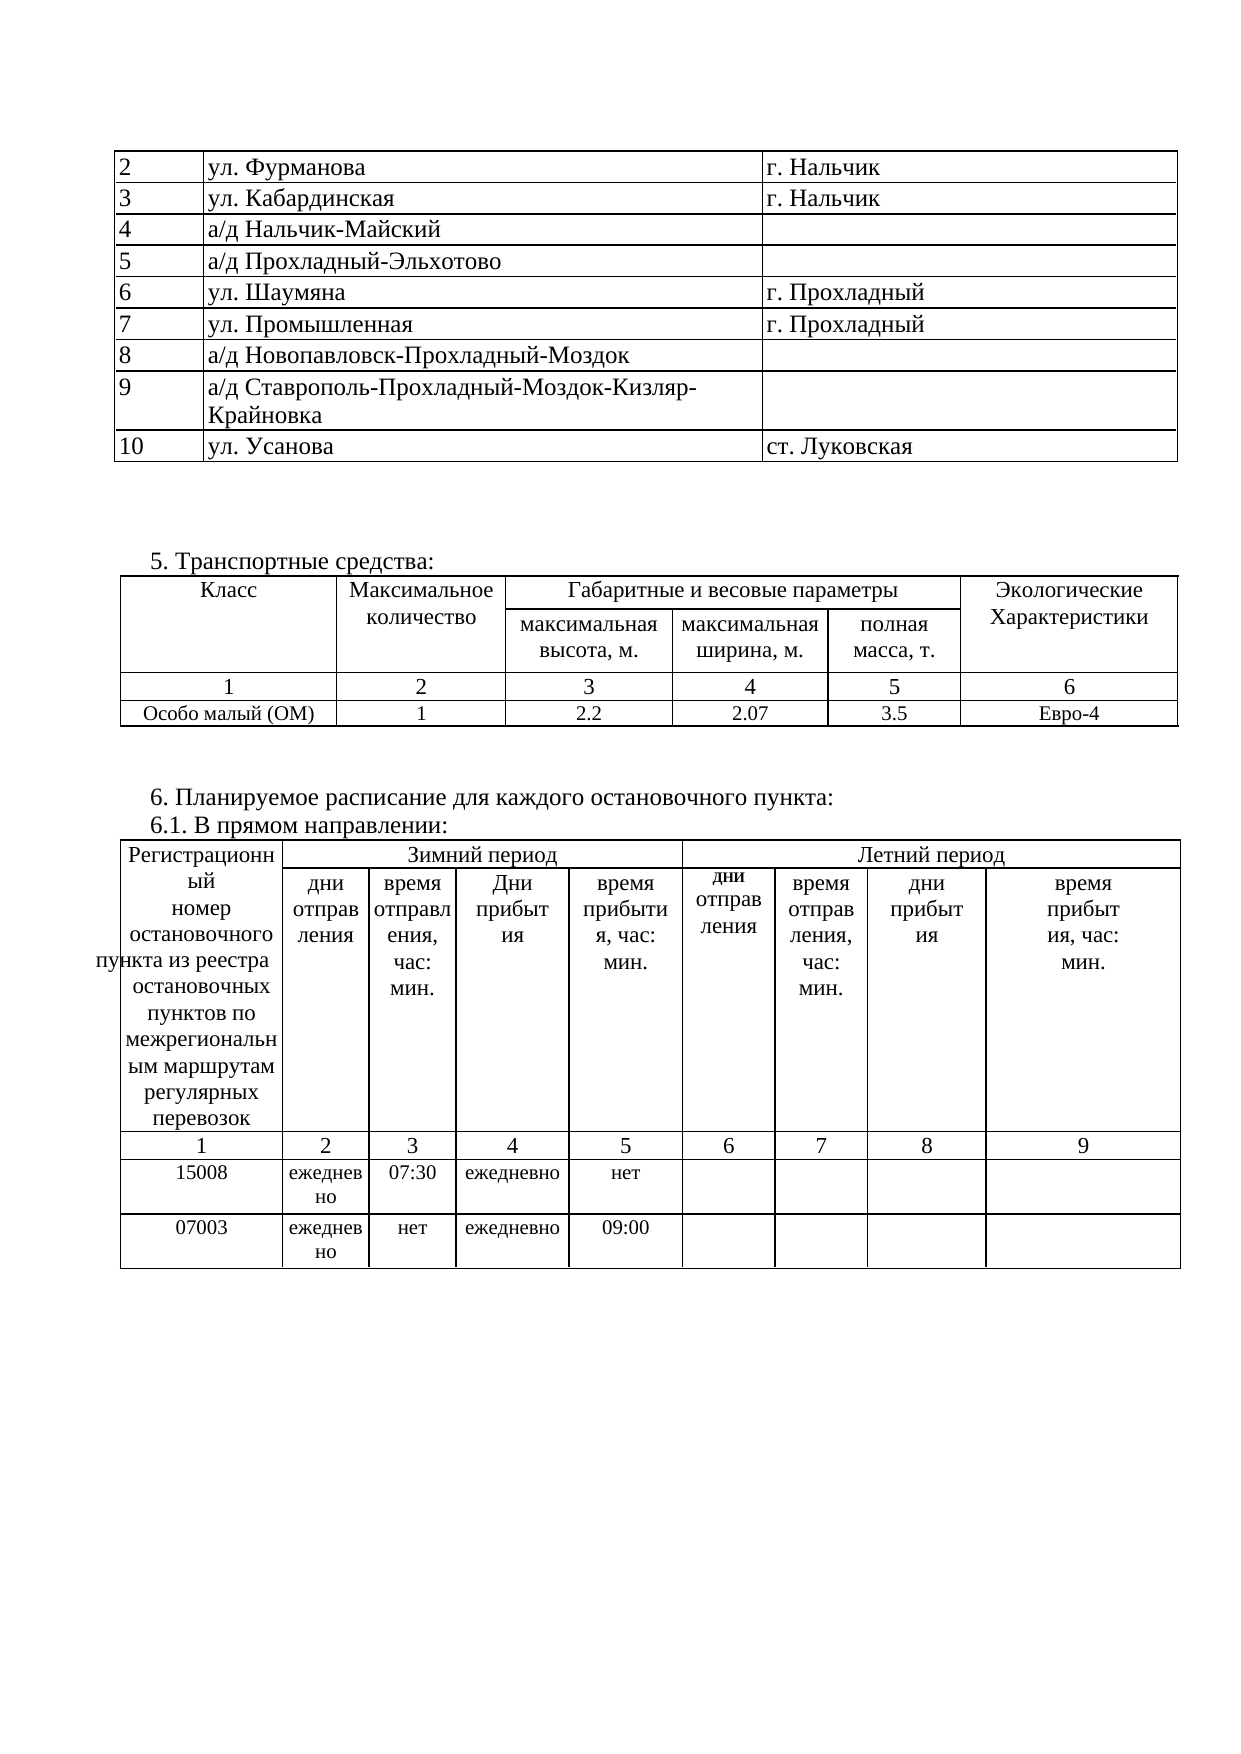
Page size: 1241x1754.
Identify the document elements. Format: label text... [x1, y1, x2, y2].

table_cell время отправл ения, час: мин. [370, 869, 455, 1131]
table_cell 6 [961, 673, 1177, 699]
table_cell ежедневно [283, 1215, 368, 1267]
table_cell [763, 213, 1177, 244]
table_cell 5 [115, 245, 203, 276]
table_cell ежедневно [283, 1160, 368, 1213]
table_cell ул. Кабардинская [204, 183, 762, 213]
table_cell 3.5 [829, 701, 960, 725]
table_header Класс [121, 577, 336, 672]
table_cell 07003 [121, 1215, 282, 1267]
table_header Зимний период [283, 841, 682, 867]
table_cell ул. Промышленная [204, 309, 762, 339]
table_cell [987, 1160, 1180, 1213]
table_cell время прибыт ия, час: мин. [987, 869, 1180, 1131]
table_cell 7 [115, 308, 203, 339]
table_cell 9 [115, 371, 203, 429]
table_cell [763, 339, 1177, 370]
table_cell а/д Прохладный-Эльхотово [204, 246, 762, 276]
table_cell г. Нальчик [763, 181, 1177, 213]
table_cell ДНИ отправ ления [683, 869, 774, 1131]
table_cell 6 [115, 277, 203, 307]
table_cell 1 [337, 701, 505, 725]
table_cell ул. Шаумяна [204, 277, 762, 307]
table_cell [763, 370, 1177, 429]
table_cell 3 [506, 673, 672, 699]
table_cell 3 [370, 1132, 455, 1159]
table_cell полная масса, т. [829, 610, 960, 672]
table_cell 09:00 [570, 1215, 682, 1267]
table_cell время прибыти я, час: мин. [570, 869, 682, 1131]
table_cell 7 [776, 1132, 867, 1159]
table_cell а/д Новопавловск-Прохладный-Моздок [204, 340, 762, 370]
table_cell [776, 1160, 867, 1213]
table_cell ст. Луковская [763, 429, 1177, 461]
table_cell г. Нальчик [763, 152, 1177, 181]
table_cell 2 [283, 1132, 368, 1159]
table_cell ежедневно [457, 1160, 568, 1213]
table_cell максимальная ширина, м. [673, 610, 827, 672]
table_cell время отправ ления, час: мин. [776, 869, 867, 1131]
table_cell 10 [115, 430, 203, 461]
table_cell ул. Фурманова [204, 152, 762, 181]
table_cell 2 [115, 152, 203, 181]
table_cell нет [570, 1160, 682, 1213]
text 5. Транспортные средства: [150, 546, 1090, 575]
table_cell 5 [829, 673, 960, 699]
table_header Максимальное количество [337, 577, 505, 672]
table_cell г. Прохладный [763, 276, 1177, 307]
table_cell [868, 1215, 985, 1267]
table_cell 2.2 [506, 701, 672, 725]
table_cell [683, 1160, 774, 1213]
table_cell а/д Ставрополь-Прохладный-Моздок-Кизляр-Крайновка [204, 372, 762, 429]
table_header Экологические Характеристики [961, 577, 1177, 672]
table_cell [868, 1160, 985, 1213]
table_cell 15008 [121, 1160, 282, 1213]
table_cell [776, 1215, 867, 1267]
table_cell Особо малый (ОМ) [121, 701, 336, 725]
table_cell 8 [868, 1132, 985, 1159]
table_cell 4 [673, 673, 827, 699]
table_cell 07:30 [370, 1160, 455, 1213]
table_cell 4 [115, 214, 203, 244]
table_cell 2.07 [673, 701, 827, 725]
table_cell 2 [337, 673, 505, 699]
text 6. Планируемое расписание для каждого остановочного пункта: [150, 782, 1090, 811]
table_cell 1 [121, 1132, 282, 1159]
table_cell ежедневно [457, 1215, 568, 1267]
table_cell 9 [987, 1132, 1180, 1159]
table_cell нет [370, 1215, 455, 1267]
table_cell максимальная высота, м. [506, 610, 672, 672]
table_cell [987, 1215, 1180, 1267]
table_cell 1 [121, 673, 336, 699]
table_cell [683, 1215, 774, 1267]
table_cell Евро-4 [961, 701, 1177, 725]
table_header Габаритные и весовые параметры [506, 577, 960, 608]
table_cell 5 [570, 1132, 682, 1159]
table_cell 6 [683, 1132, 774, 1159]
table_cell [763, 244, 1177, 276]
table_cell 3 [115, 183, 203, 213]
table_cell дни прибыт ия [868, 869, 985, 1131]
table_cell Дни прибыт ия [457, 869, 568, 1131]
table_cell 8 [115, 340, 203, 370]
table_cell 4 [457, 1132, 568, 1159]
text 6.1. В прямом направлении: [150, 811, 1090, 839]
table_cell ул. Усанова [204, 431, 762, 461]
table_cell г. Прохладный [763, 307, 1177, 339]
table_cell дни отправ ления [283, 869, 368, 1131]
table_header Регистрационный номер остановочного пункта из реестра остановочных пунктов по межрегиональным маршрутам регулярных перевозок [121, 841, 282, 1131]
table_cell а/д Нальчик-Майский [204, 215, 762, 244]
table_header Летний период [683, 841, 1180, 867]
